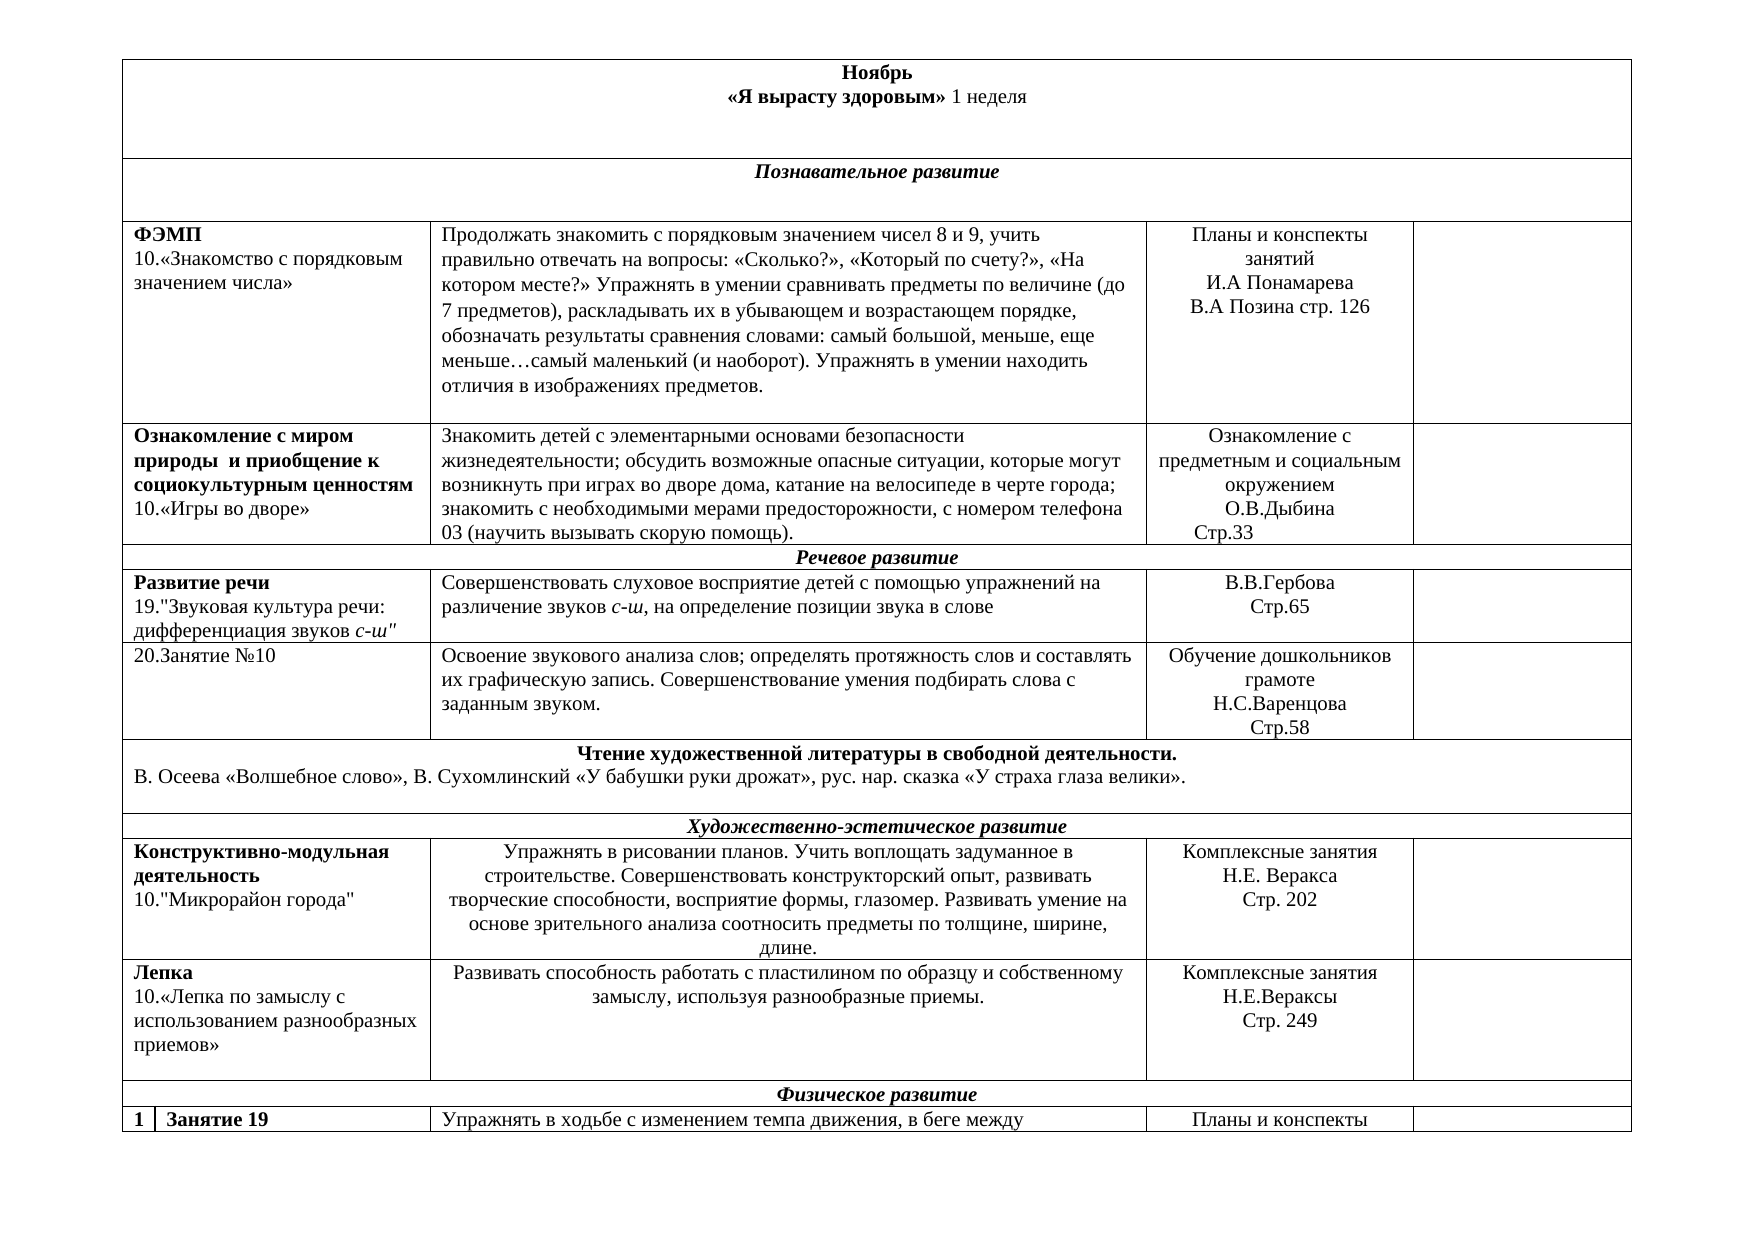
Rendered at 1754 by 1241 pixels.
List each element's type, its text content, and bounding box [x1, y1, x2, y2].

table_cell Развитие речи 19."Звуковая культура речи: дифференциация звуков с-ш" [123, 570, 430, 642]
table_cell Упражнять в рисовании планов. Учить воплощать задуманное в строительстве. Совершенствовать конструкторский опыт, развивать творческие способности, восприятие формы, глазомер. Развивать умение на основе зрительного анализа соотносить предметы по толщине, ширине, длине. [431, 839, 1146, 959]
table_cell Конструктивно-модульная деятельность 10."Микрорайон города" [123, 839, 430, 959]
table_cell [156, 1107, 430, 1131]
table_cell Освоение звукового анализа слов; определять протяжность слов и составлять их графическую запись. Совершенствование умения подбирать слова с заданным звуком. [431, 643, 1146, 739]
table_cell [1414, 643, 1631, 739]
table_cell [1414, 839, 1631, 959]
table_cell Речевое развитие [123, 545, 1631, 569]
table_cell 20.Занятие №10 [123, 643, 430, 739]
table_cell [1414, 424, 1631, 544]
table_cell [1414, 222, 1631, 422]
table_cell Комплексные занятия Н.Е. Веракса Стр. 202 [1147, 839, 1413, 959]
table_cell Обучение дошкольников грамоте Н.С.Варенцова Стр.58 [1147, 643, 1413, 739]
table_cell [1414, 570, 1631, 642]
table_cell Художественно-эстетическое развитие [123, 814, 1631, 838]
table_cell Совершенствовать слуховое восприятие детей с помощью упражнений на различение звуков с-ш, на определение позиции звука в слове [431, 570, 1146, 642]
table_cell Физическое развитие [123, 1081, 1631, 1106]
table_cell Познавательное развитие [123, 159, 1631, 221]
table_cell Знакомить детей с элементарными основами безопасности жизнедеятельности; обсудить возможные опасные ситуации, которые могут возникнуть при играх во дворе дома, катание на велосипеде в черте города; знакомить с необходимыми мерами предосторожности, с номером телефона 03 (научить вызывать скорую помощь). [431, 424, 1146, 544]
table_cell Продолжать знакомить с порядковым значением чисел 8 и 9, учить правильно отвечать на вопросы: «Сколько?», «Который по счету?», «На котором месте?» Упражнять в умении сравнивать предметы по величине (до 7 предметов), раскладывать их в убывающем и возрастающем порядке, обозначать результаты сравнения словами: самый большой, меньше, еще меньше…самый маленький (и наоборот). Упражнять в умении находить отличия в изображениях предметов. [431, 222, 1146, 422]
table_cell Лепка 10.«Лепка по замыслу с использованием разнообразных приемов» [123, 960, 430, 1080]
table_cell 1 [123, 1107, 154, 1131]
table_cell В.В.Гербова Стр.65 [1147, 570, 1413, 642]
table_cell Планы и конспекты занятий И.А Понамарева В.А Позина стр. 126 [1147, 222, 1413, 422]
table_cell Комплексные занятия Н.Е.Вераксы Стр. 249 [1147, 960, 1413, 1080]
table_cell [1414, 1107, 1631, 1131]
table_cell Ознакомление с предметным и социальным окружением О.В.Дыбина Стр.33 [1147, 424, 1413, 544]
table_cell [1414, 960, 1631, 1080]
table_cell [1147, 1107, 1413, 1131]
table_cell Ознакомление с миром природы и приобщение к социокультурным ценностям 10.«Игры во дворе» [123, 424, 430, 544]
table_cell Чтение художественной литературы в свободной деятельности. В. Осеева «Волшебное слово», В. Сухомлинский «У бабушки руки дрожат», рус. нар. сказка «У страха глаза велики». [123, 740, 1631, 813]
table_cell Ноябрь «Я вырасту здоровым» 1 неделя [123, 60, 1631, 158]
table_cell Развивать способность работать с пластилином по образцу и собственному замыслу, используя разнообразные приемы. [431, 960, 1146, 1080]
table_cell ФЭМП 10.«Знакомство с порядковым значением числа» [123, 222, 430, 422]
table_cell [431, 1107, 1146, 1131]
